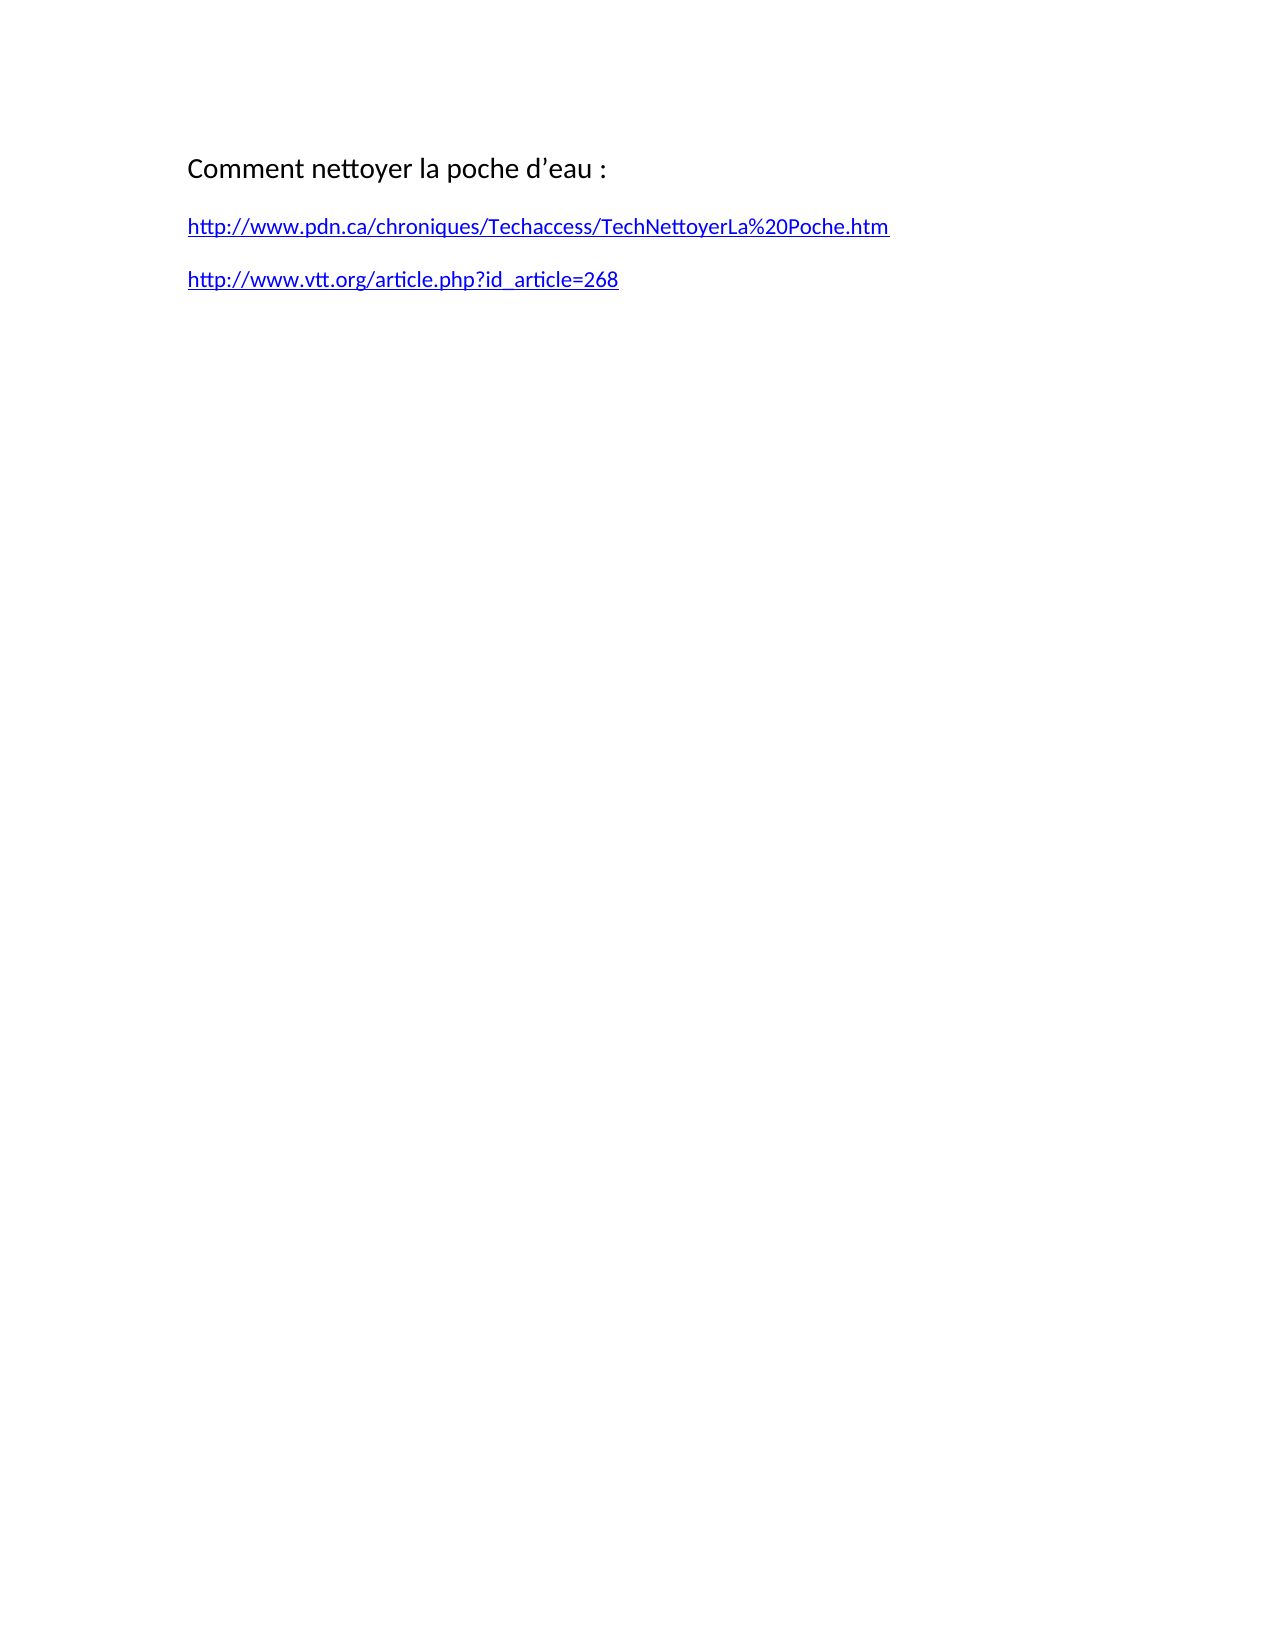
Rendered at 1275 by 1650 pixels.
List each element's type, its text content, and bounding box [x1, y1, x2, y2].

text http://www.vtt.org/article.php?id_article=268 [187, 265, 1087, 293]
text Comment nettoyer la poche d’eau : [187, 150, 1087, 186]
text http://www.pdn.ca/chroniques/Techaccess/TechNettoyerLa%20Poche.htm [187, 212, 1087, 240]
